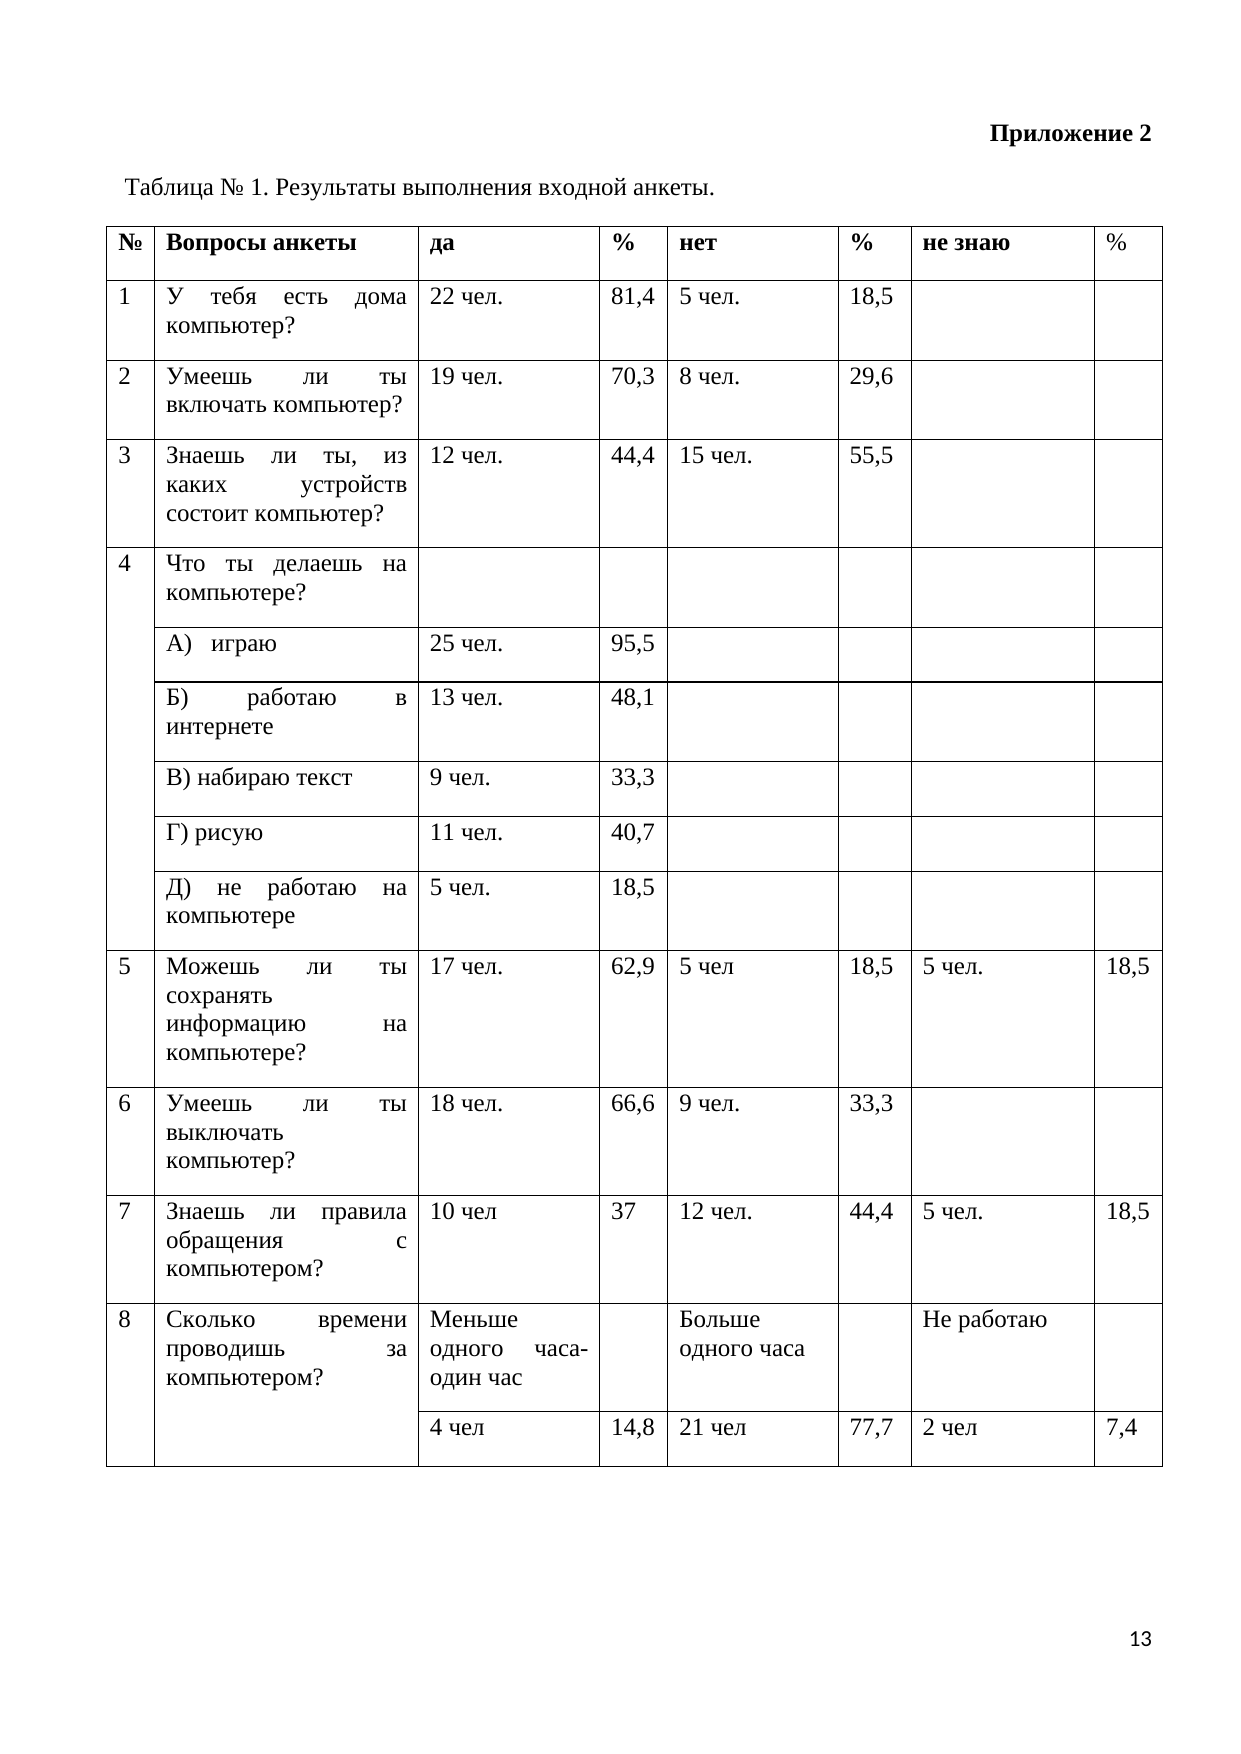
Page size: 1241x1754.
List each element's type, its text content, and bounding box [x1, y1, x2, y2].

table_cell 12 чел. [419, 440, 599, 547]
table_cell 9 чел. [419, 762, 599, 816]
table_cell Знаешь ли ты, из каких устройств состоит компьютер? [155, 440, 418, 547]
table_header Вопросы анкеты [155, 227, 418, 280]
table_cell Что ты делаешь на компьютере? [155, 548, 418, 627]
table_cell 44,4 [600, 440, 667, 547]
table_cell 5 чел. [419, 872, 599, 950]
table_cell [912, 440, 1094, 547]
table_cell 13 чел. [419, 683, 599, 761]
table_cell 9 чел. [668, 1088, 838, 1195]
table_cell 21 чел [668, 1412, 838, 1466]
table_cell 29,6 [839, 361, 911, 439]
table_header не знаю [912, 227, 1094, 280]
table_cell [912, 281, 1094, 360]
table_cell [1095, 1088, 1162, 1195]
table_cell 14,8 [600, 1412, 667, 1466]
table_cell [1095, 872, 1162, 950]
table_cell [1095, 361, 1162, 439]
table_cell 5 чел. [668, 281, 838, 360]
table_cell Знаешь ли правила обращения с компьютером? [155, 1196, 418, 1303]
table_cell 44,4 [839, 1196, 911, 1303]
table_cell [1095, 628, 1162, 681]
table_cell 10 чел [419, 1196, 599, 1303]
table_cell 11 чел. [419, 817, 599, 871]
table_cell 2 [107, 361, 154, 439]
table_header % [1095, 227, 1162, 280]
table_cell Умеешь ли ты выключать компьютер? [155, 1088, 418, 1195]
table_header % [839, 227, 911, 280]
table_cell 18,5 [1095, 951, 1162, 1087]
table_cell 66,6 [600, 1088, 667, 1195]
table_cell 7,4 [1095, 1412, 1162, 1466]
table_cell 18,5 [1095, 1196, 1162, 1303]
table_cell [668, 548, 838, 627]
table_cell 4 чел [419, 1412, 599, 1466]
text Приложение 2 [118, 118, 1152, 147]
table_cell Можешь ли ты сохранять информацию на компьютере? [155, 951, 418, 1087]
table_cell 40,7 [600, 817, 667, 871]
table_cell [912, 361, 1094, 439]
table_cell Сколько времени проводишь за компьютером? [155, 1304, 418, 1466]
table_cell 37 [600, 1196, 667, 1303]
table_cell Меньше одного часа-один час [419, 1304, 599, 1411]
table_cell 48,1 [600, 683, 667, 761]
table_cell 5 чел. [912, 1196, 1094, 1303]
table_cell [668, 762, 838, 816]
table_header % [600, 227, 667, 280]
table_cell [912, 762, 1094, 816]
table_cell 5 [107, 951, 154, 1087]
table_cell [912, 1088, 1094, 1195]
table_cell 18,5 [839, 951, 911, 1087]
table_cell Больше одного часа [668, 1304, 838, 1411]
table_cell [419, 548, 599, 627]
table_cell 8 [107, 1304, 154, 1466]
table_cell 81,4 [600, 281, 667, 360]
table_cell 6 [107, 1088, 154, 1195]
table_cell Не работаю [912, 1304, 1094, 1411]
table_cell 4 [107, 548, 154, 950]
table_cell 18,5 [839, 281, 911, 360]
table_cell 25 чел. [419, 628, 599, 681]
table_cell [839, 548, 911, 627]
table_cell 7 [107, 1196, 154, 1303]
table_cell 2 чел [912, 1412, 1094, 1466]
table_cell [1095, 817, 1162, 871]
table_cell 5 чел [668, 951, 838, 1087]
table_cell Д) не работаю на компьютере [155, 872, 418, 950]
table_cell [668, 872, 838, 950]
table_cell Б) работаю в интернете [155, 683, 418, 761]
table_cell [912, 872, 1094, 950]
table_cell 17 чел. [419, 951, 599, 1087]
table_cell [1095, 762, 1162, 816]
table_cell 8 чел. [668, 361, 838, 439]
table_cell 77,7 [839, 1412, 911, 1466]
table_cell 95,5 [600, 628, 667, 681]
table_cell [912, 548, 1094, 627]
table_cell 1 [107, 281, 154, 360]
table_cell [839, 817, 911, 871]
table_cell 70,3 [600, 361, 667, 439]
table_cell [839, 1304, 911, 1411]
table_cell 33,3 [600, 762, 667, 816]
table_cell [839, 872, 911, 950]
table_cell 18 чел. [419, 1088, 599, 1195]
table_cell В) набираю текст [155, 762, 418, 816]
table_cell 55,5 [839, 440, 911, 547]
table_cell [912, 628, 1094, 681]
table_cell [1095, 548, 1162, 627]
table_cell 5 чел. [912, 951, 1094, 1087]
table_cell 3 [107, 440, 154, 547]
table_cell [1095, 281, 1162, 360]
table_header да [419, 227, 599, 280]
table_cell 12 чел. [668, 1196, 838, 1303]
table_cell [668, 817, 838, 871]
table_cell 15 чел. [668, 440, 838, 547]
table_cell [668, 628, 838, 681]
table_cell [1095, 440, 1162, 547]
table_cell Умеешь ли ты включать компьютер? [155, 361, 418, 439]
table_cell 33,3 [839, 1088, 911, 1195]
table_cell [1095, 1304, 1162, 1411]
table_cell [600, 1304, 667, 1411]
table_cell 22 чел. [419, 281, 599, 360]
table_cell 19 чел. [419, 361, 599, 439]
table_cell А) играю [155, 628, 418, 681]
table_cell [839, 628, 911, 681]
table_cell У тебя есть дома компьютер? [155, 281, 418, 360]
table_cell 62,9 [600, 951, 667, 1087]
table_cell [600, 548, 667, 627]
table_header нет [668, 227, 838, 280]
table_cell [839, 762, 911, 816]
table_cell 18,5 [600, 872, 667, 950]
table_header № [107, 227, 154, 280]
table_cell [668, 683, 838, 761]
table_cell [912, 683, 1094, 761]
table_cell [839, 683, 911, 761]
table_cell Г) рисую [155, 817, 418, 871]
table_cell [1095, 683, 1162, 761]
table_cell [912, 817, 1094, 871]
text Таблица № 1. Результаты выполнения входной анкеты. [118, 172, 1152, 201]
